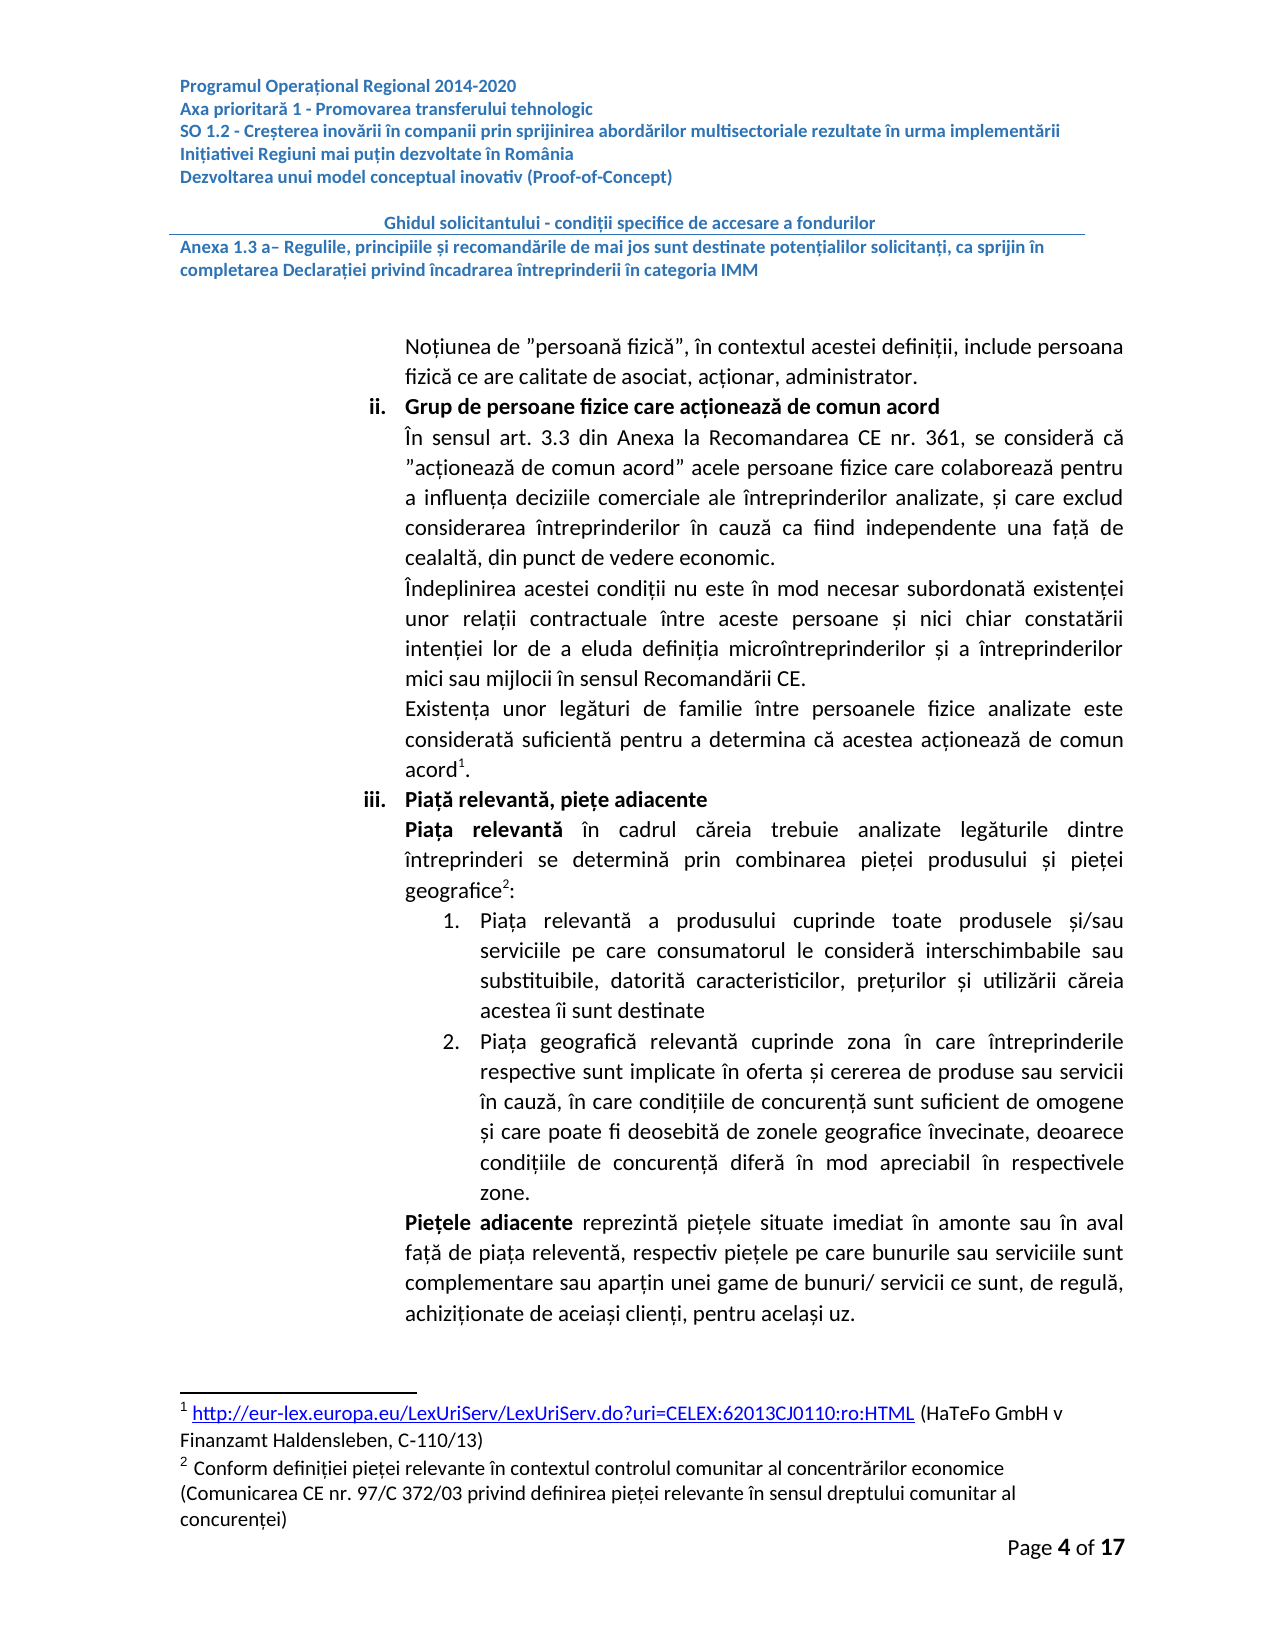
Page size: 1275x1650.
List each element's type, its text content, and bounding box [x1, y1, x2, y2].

list Piața geografică relevantă cuprinde zona în care întreprinderile respective sunt implicate în oferta și cererea de produse sau servicii în cauză, în care condițiile de concurență sunt suficient de omogene și care poate fi deosebită de zonele geografice învecinate, deoarece condițiile de concurență diferă în mod apreciabil în respectivele zone. [442, 1027, 1125, 1206]
list Îndeplinirea acestei condiții nu este în mod necesar subordonată existenței unor relații contractuale între aceste persoane și nici chiar constatării intenției lor de a eluda definiția microîntreprinderilor și a întreprinderilor mici sau mijlocii în sensul Recomandării CE. [405, 574, 1125, 692]
list În sensul art. 3.3 din Anexa la Recomandarea CE nr. 361, se consideră că ”acționează de comun acord” acele persoane fizice care colaborează pentru a influența deciziile comerciale ale întreprinderilor analizate, și care exclud considerarea întreprinderilor în cauză ca fiind independente una față de cealaltă, din punct de vedere economic. [405, 423, 1125, 571]
list Piață relevantă, piețe adiacente [386, 785, 1125, 813]
list Existența unor legături de familie între persoanele fizice analizate este considerată suficientă pentru a determina că acestea acționează de comun acord. [405, 694, 1125, 783]
list Piețele adiacente reprezintă piețele situate imediat în amonte sau în aval față de piața releventă, respectiv piețele pe care bunurile sau serviciile sunt complementare sau aparțin unei game de bunuri/ servicii ce sunt, de regulă, achiziționate de aceiași clienți, pentru același uz. [405, 1208, 1125, 1327]
list Piața relevantă în cadrul căreia trebuie analizate legăturile dintre întreprinderi se determină prin combinarea pieței produsului și pieței geografice: [405, 815, 1125, 904]
list Piața relevantă a produsului cuprinde toate produsele și/sau serviciile pe care consumatorul le consideră interschimbabile sau substituibile, datorită caracteristicilor, prețurilor și utilizării căreia acestea îi sunt destinate [442, 906, 1125, 1024]
list Noțiunea de ”persoană fizică”, în contextul acestei definiții, include persoana fizică ce are calitate de asociat, acționar, administrator. [405, 332, 1125, 390]
list Grup de persoane fizice care acționează de comun acord [386, 392, 1125, 420]
